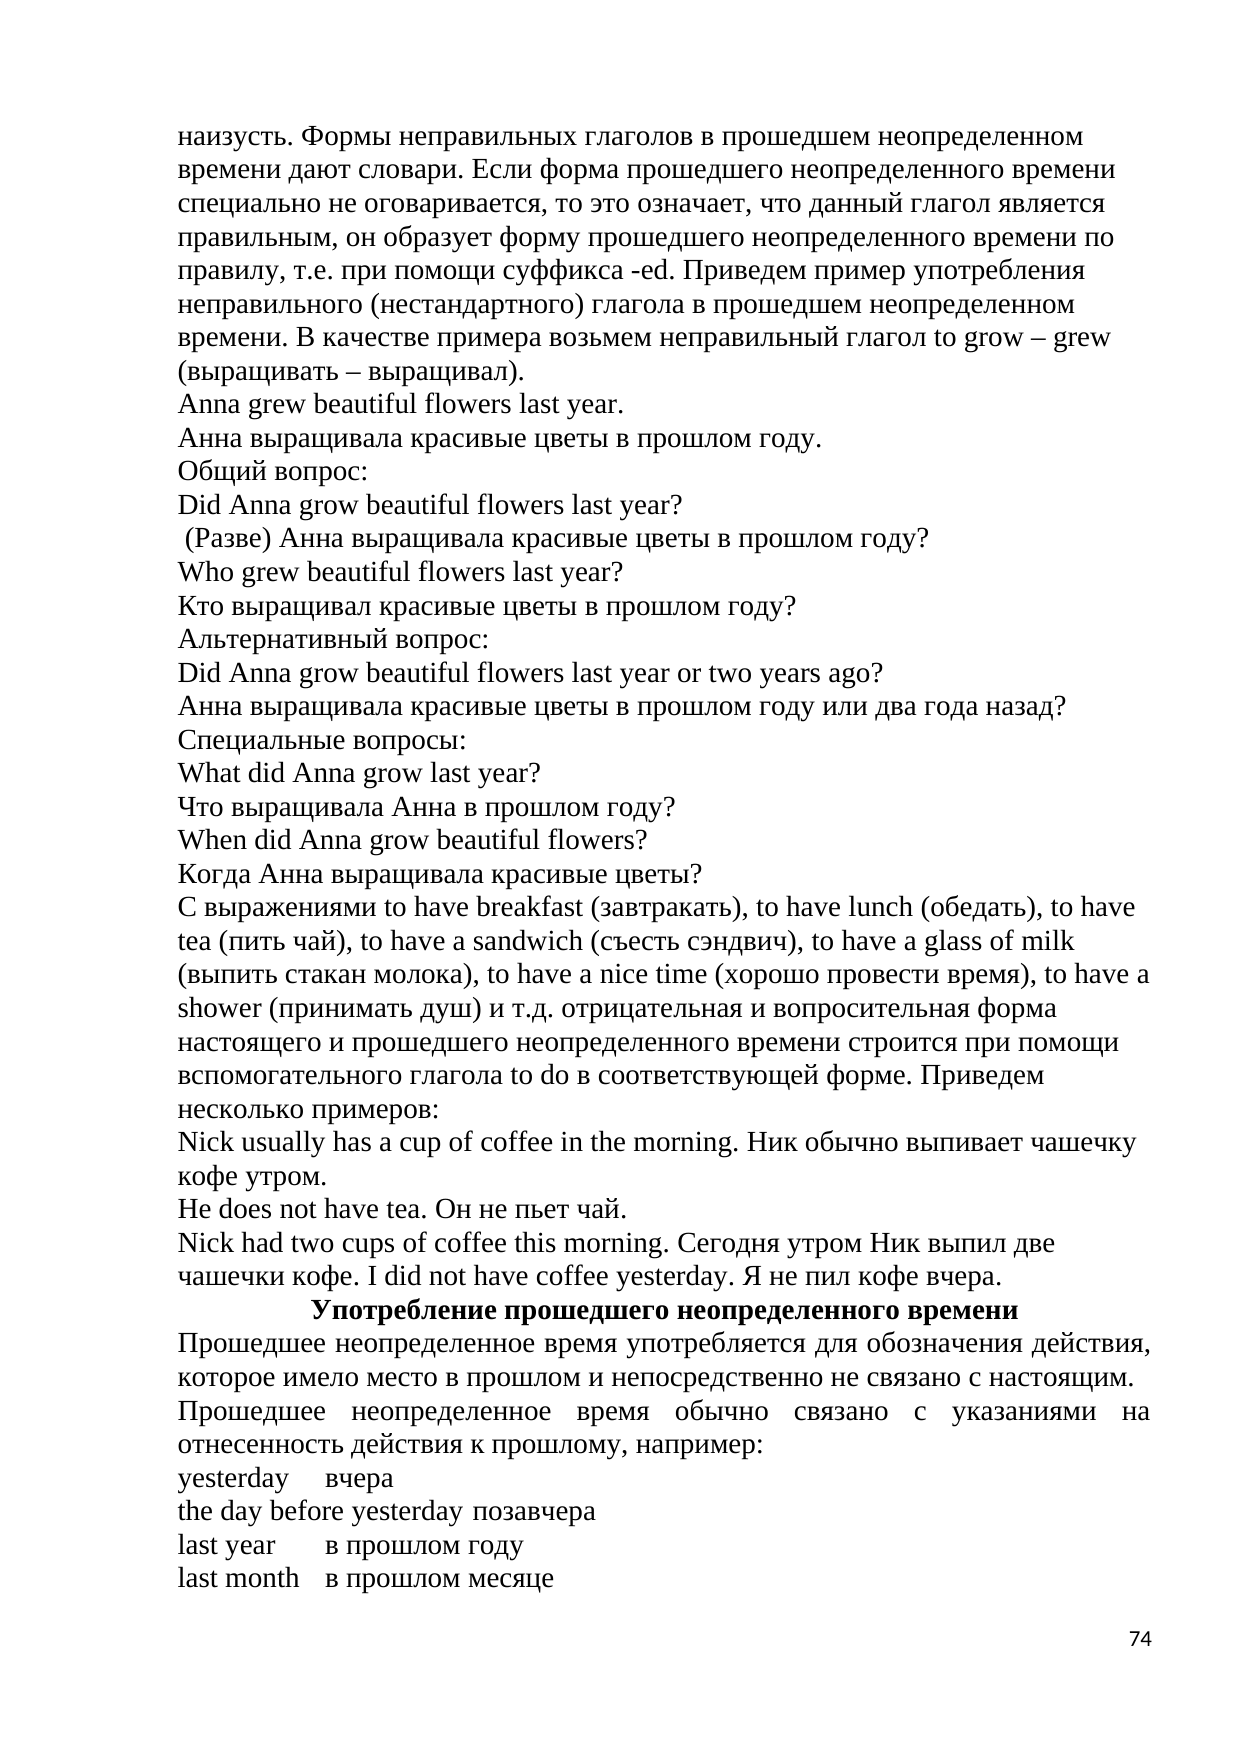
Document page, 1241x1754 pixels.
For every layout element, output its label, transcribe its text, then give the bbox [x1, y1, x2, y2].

text last year в прошлом году [177, 1527, 1152, 1560]
text Анна выращивала красивые цветы в прошлом году или два года назад? [177, 688, 1152, 722]
text Что выращивала Анна в прошлом году? [177, 789, 1152, 822]
text yesterday вчера [177, 1460, 1152, 1493]
text the day before yesterday позавчера [177, 1493, 1152, 1527]
text Когда Анна выращивала красивые цветы? [177, 856, 1152, 889]
text last month в прошлом месяце [177, 1560, 1152, 1594]
text Anna grew beautiful flowers last year. [177, 386, 1152, 420]
text Прошедшее неопределенное время употребляется для обозначения действия, которое имело место в прошлом и непосредственно не связано с настоящим. [177, 1326, 1152, 1393]
text He does not have tea. Он не пьет чай. [177, 1191, 1152, 1225]
text Кто выращивал красивые цветы в прошлом году? [177, 588, 1152, 621]
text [177, 118, 1152, 386]
text Did Anna grow beautiful flowers last year or two years ago? [177, 655, 1152, 688]
text Прошедшее неопределенное время обычно связано с указаниями на отнесенность действия к прошлому, например: [177, 1393, 1152, 1460]
text Альтернативный вопрос: [177, 621, 1152, 655]
text Общий вопрос: [177, 453, 1152, 487]
text Употребление прошедшего неопределенного времени [177, 1292, 1152, 1326]
text Специальные вопросы: [177, 722, 1152, 755]
text Nick had two cups of coffee this morning. Сегодня утром Ник выпил две чашечки кофе. I did not have coffee yesterday. Я не пил кофе вчера. [177, 1225, 1152, 1292]
text Анна выращивала красивые цветы в прошлом году. [177, 420, 1152, 453]
text С выражениями to have breakfast (завтракать), to have lunch (обедать), to have tea (пить чай), to have a sandwich (съесть сэндвич), to have a glass of milk (выпить стакан молока), to have a nice time (хорошо провести время), to have a shower (принимать душ) и т.д. отрицательная и вопросительная форма настоящего и прошедшего неопределенного времени строится при помощи вспомогательного глагола to do в соответствующей форме. Приведем несколько примеров: [177, 889, 1152, 1124]
text Did Anna grow beautiful flowers last year? [177, 487, 1152, 521]
text When did Anna grow beautiful flowers? [177, 822, 1152, 856]
text What did Anna grow last year? [177, 755, 1152, 789]
text (Разве) Анна выращивала красивые цветы в прошлом году? [177, 521, 1152, 554]
text Nick usually has a cup of coffee in the morning. Ник обычно выпивает чашечку кофе утром. [177, 1124, 1152, 1191]
text Who grew beautiful flowers last year? [177, 554, 1152, 588]
